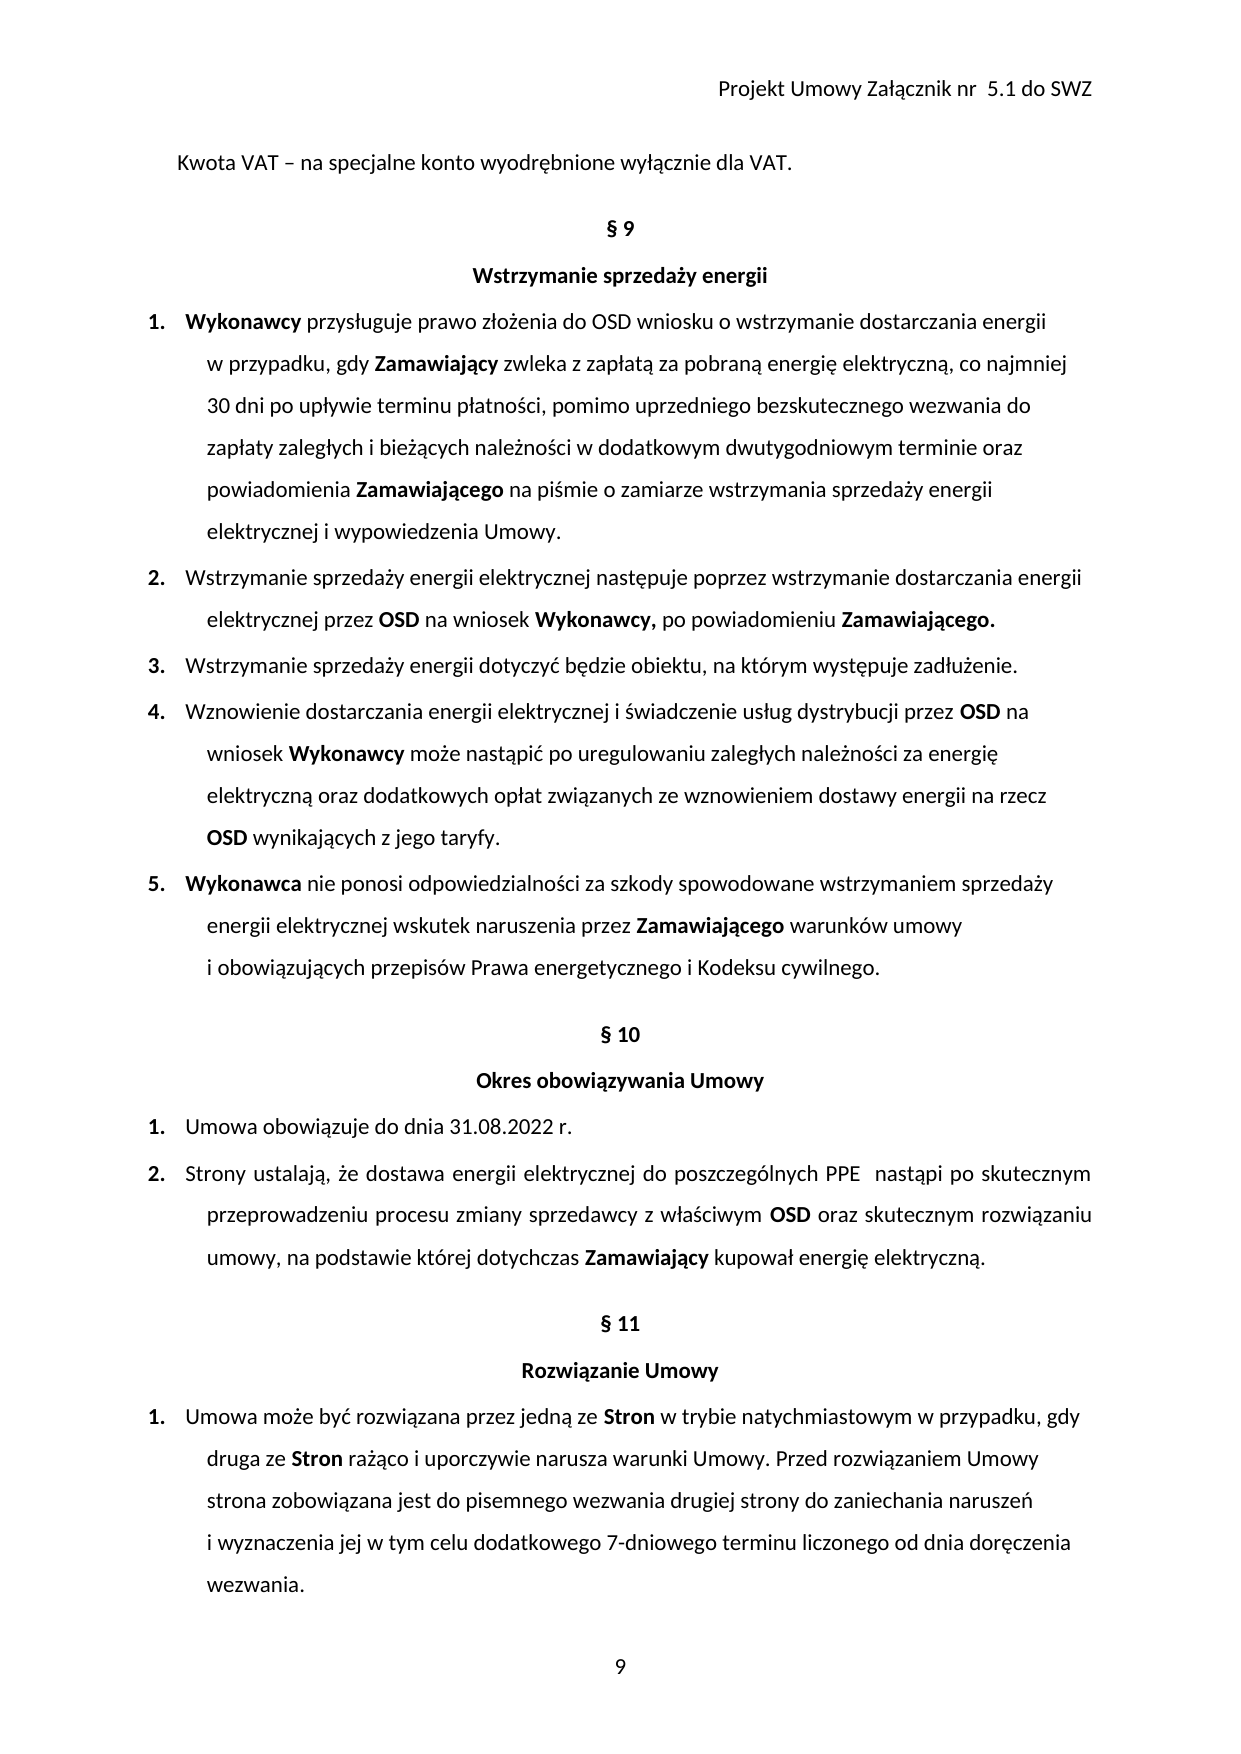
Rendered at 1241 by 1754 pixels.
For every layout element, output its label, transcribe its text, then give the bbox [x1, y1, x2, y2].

text § 10 [148, 1020, 1093, 1048]
list Wznowienie dostarczania energii elektrycznej i świadczenie usług dystrybucji przez OSD na wniosek Wykonawcy może nastąpić po uregulowaniu zaległych należności za energię elektryczną oraz dodatkowych opłat związanych ze wznowieniem dostawy energii na rzecz OSD wynikających z jego taryfy. [148, 697, 1093, 851]
text § 9 [148, 214, 1093, 243]
list Umowa obowiązuje do dnia 31.08.2022 r. [148, 1112, 1093, 1141]
text § 11 [148, 1309, 1093, 1338]
list Wykonawca nie ponosi odpowiedzialności za szkody spowodowane wstrzymaniem sprzedaży energii elektrycznej wskutek naruszenia przez Zamawiającego warunków umowy i obowiązujących przepisów Prawa energetycznego i Kodeksu cywilnego. [148, 869, 1093, 981]
list Wstrzymanie sprzedaży energii dotyczyć będzie obiektu, na którym występuje zadłużenie. [148, 651, 1093, 679]
text Kwota VAT – na specjalne konto wyodrębnione wyłącznie dla VAT. [177, 148, 1093, 176]
list Umowa może być rozwiązana przez jedną ze Stron w trybie natychmiastowym w przypadku, gdy druga ze Stron rażąco i uporczywie narusza warunki Umowy. Przed rozwiązaniem Umowy strona zobowiązana jest do pisemnego wezwania drugiej strony do zaniechania naruszeń i wyznaczenia jej w tym celu dodatkowego 7-dniowego terminu liczonego od dnia doręczenia wezwania. [148, 1402, 1093, 1598]
list Wstrzymanie sprzedaży energii elektrycznej następuje poprzez wstrzymanie dostarczania energii elektrycznej przez OSD na wniosek Wykonawcy, po powiadomieniu Zamawiającego. [148, 563, 1093, 633]
text Okres obowiązywania Umowy [148, 1066, 1093, 1094]
text Rozwiązanie Umowy [148, 1356, 1093, 1384]
list Wykonawcy przysługuje prawo złożenia do OSD wniosku o wstrzymanie dostarczania energii w przypadku, gdy Zamawiający zwleka z zapłatą za pobraną energię elektryczną, co najmniej 30 dni po upływie terminu płatności, pomimo uprzedniego bezskutecznego wezwania do zapłaty zaległych i bieżących należności w dodatkowym dwutygodniowym terminie oraz powiadomienia Zamawiającego na piśmie o zamiarze wstrzymania sprzedaży energii elektrycznej i wypowiedzenia Umowy. [148, 307, 1093, 545]
text Wstrzymanie sprzedaży energii [148, 261, 1093, 289]
list Strony ustalają, że dostawa energii elektrycznej do poszczególnych PPE nastąpi po skutecznym przeprowadzeniu procesu zmiany sprzedawcy z właściwym OSD oraz skutecznym rozwiązaniu umowy, na podstawie której dotychczas Zamawiający kupował energię elektryczną. [148, 1159, 1093, 1271]
